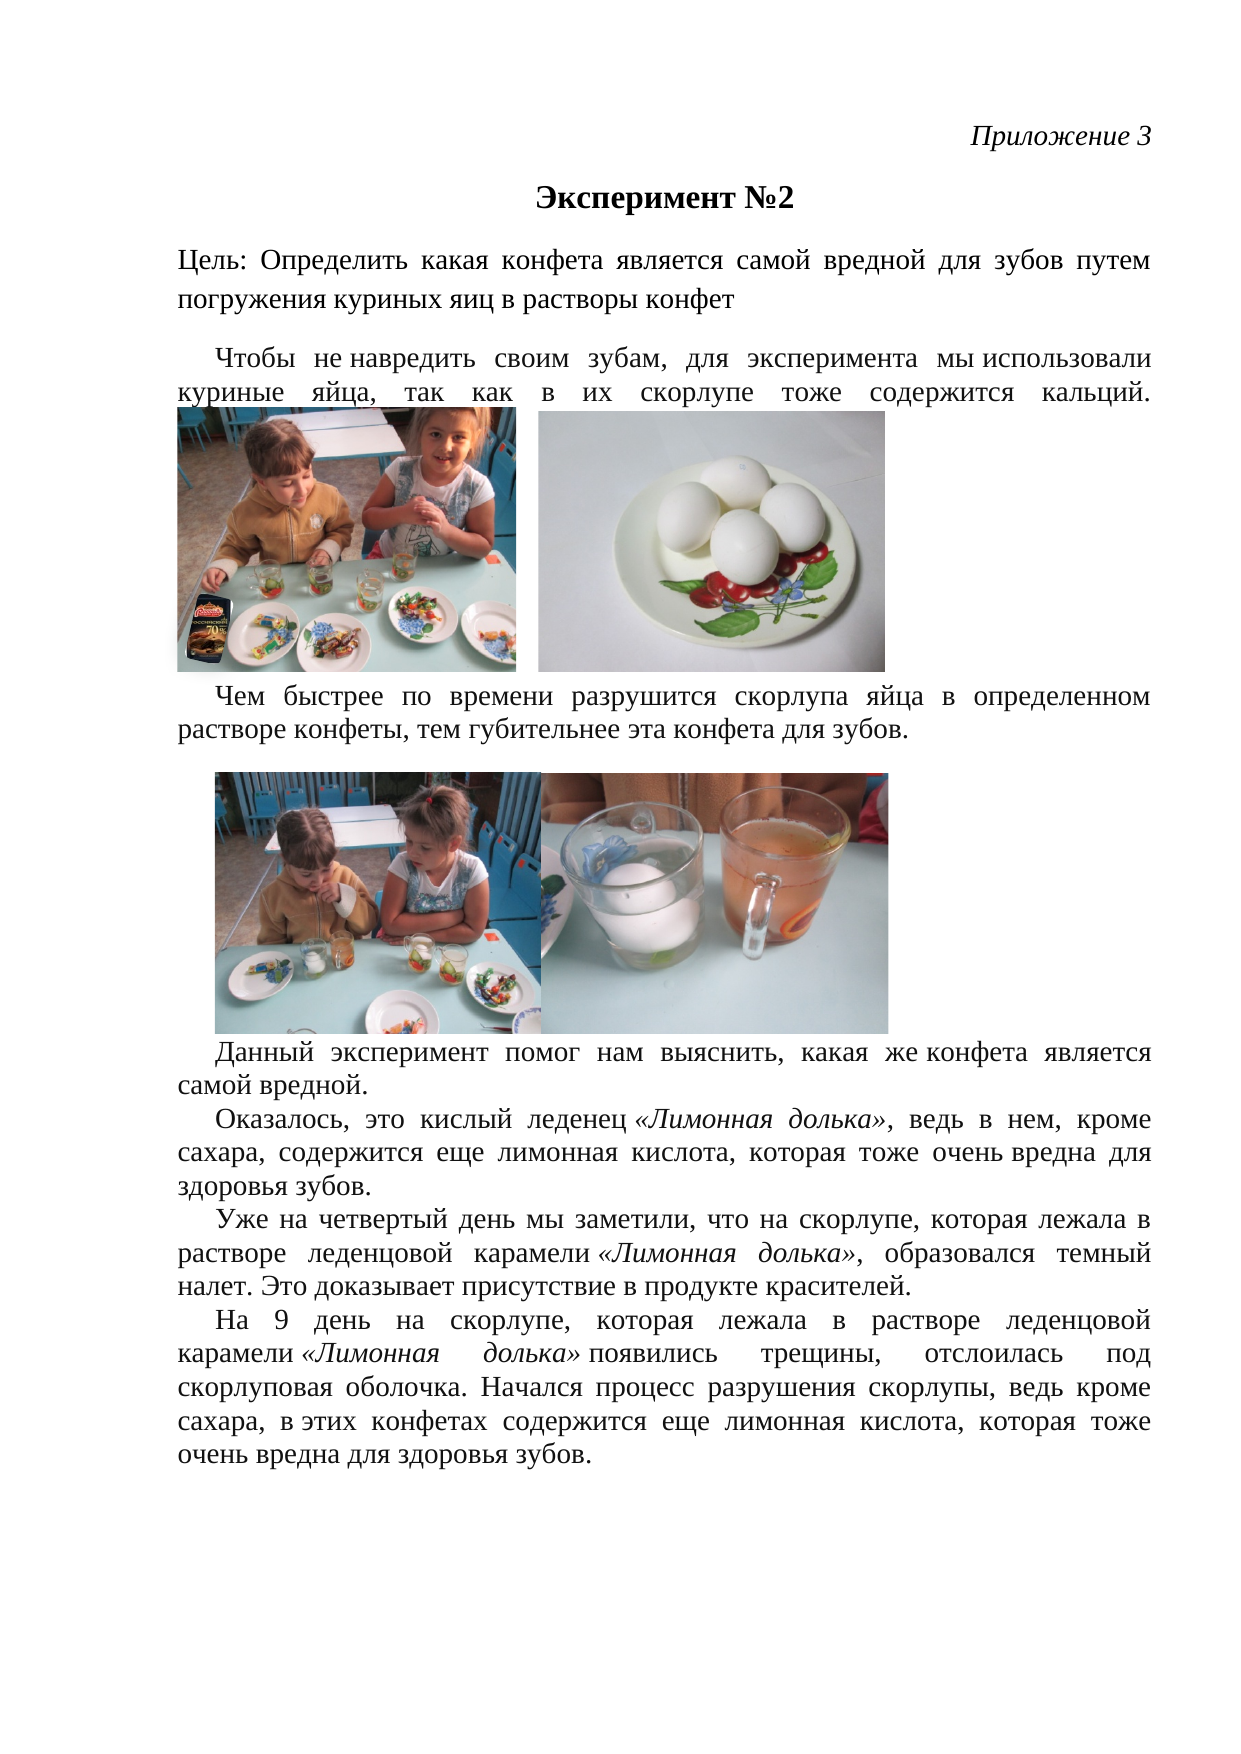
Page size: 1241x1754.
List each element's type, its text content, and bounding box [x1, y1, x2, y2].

text Уже на четвертый день мы заметили, что на скорлупе, которая лежала в растворе леденцовой карамели «Лимонная долька», образовался темный налет. Это доказывает присутствие в продукте красителей. [177, 1201, 1152, 1302]
text Эксперимент №2 [177, 177, 1152, 216]
picture [538, 411, 885, 672]
text На 9 день на скорлупе, которая лежала в растворе леденцовой карамели «Лимонная долька» появились трещины, отслоилась под скорлуповая оболочка. Начался процесс разрушения скорлупы, ведь кроме сахара, в этих конфетах содержится еще лимонная кислота, которая тоже очень вредна для здоровья зубов. [177, 1302, 1152, 1470]
text Оказалось, это кислый леденец «Лимонная долька», ведь в нем, кроме сахара, содержится еще лимонная кислота, которая тоже очень вредна для здоровья зубов. [177, 1101, 1152, 1201]
picture [214, 772, 889, 1034]
text Данный эксперимент помог нам выяснить, какая же конфета является самой вредной. [177, 1034, 1152, 1101]
picture [177, 407, 517, 672]
text Чем быстрее по времени разрушится скорлупа яйца в определенном растворе конфеты, тем губительнее эта конфета для зубов. [177, 678, 1152, 745]
text Приложение 3 [177, 118, 1152, 152]
text Цель: Определить какая конфета является самой вредной для зубов путем погружения куриных яиц в растворы конфет [177, 242, 1152, 314]
